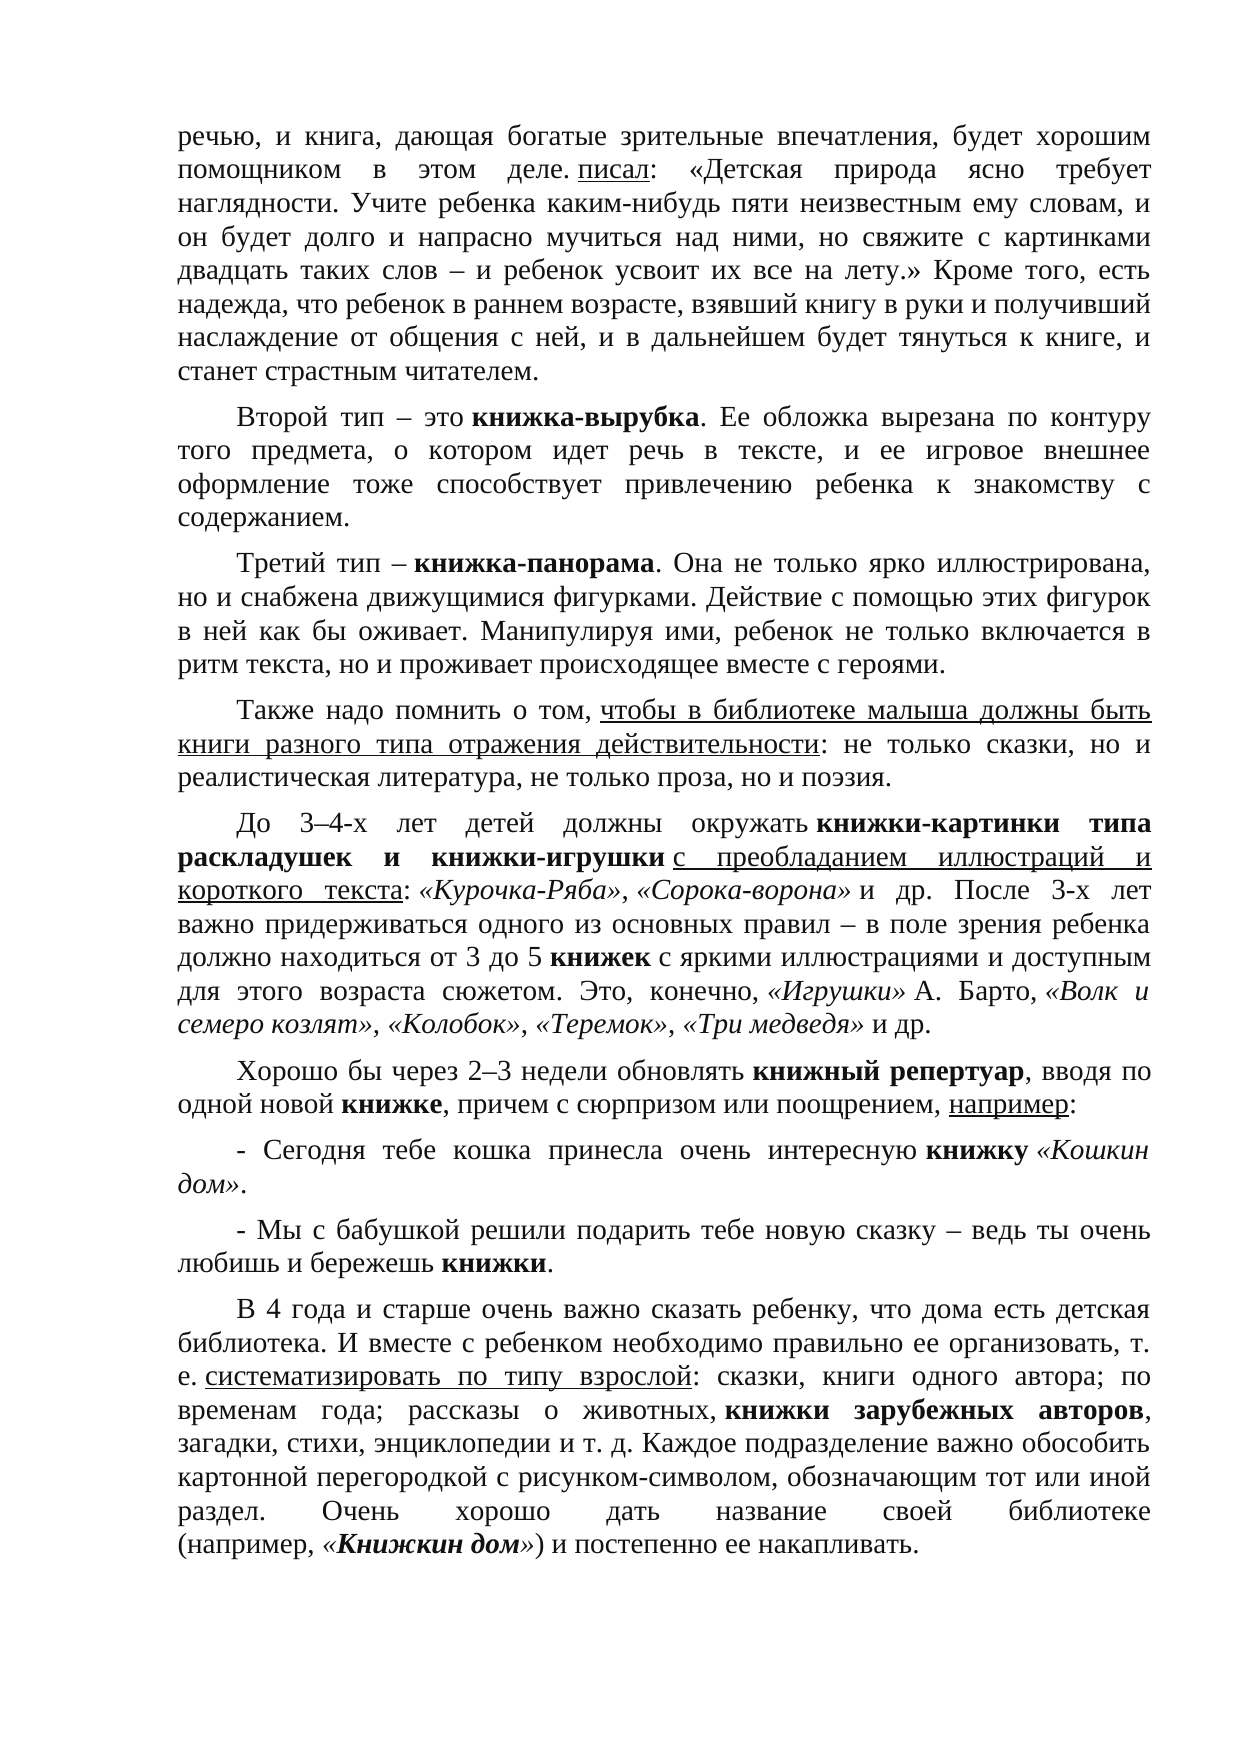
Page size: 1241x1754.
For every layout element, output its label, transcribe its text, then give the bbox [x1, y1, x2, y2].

text - Мы с бабушкой решили подарить тебе новую сказку – ведь ты очень любишь и бережешь книжки. [177, 1212, 1152, 1279]
text В 4 года и старше очень важно сказать ребенку, что дома есть детская библиотека. И вместе с ребенком необходимо правильно ее организовать, т. е. систематизировать по типу взрослой: сказки, книги одного автора; по временам года; рассказы о животных, книжки зарубежных авторов, загадки, стихи, энциклопедии и т. д. Каждое подразделение важно обособить картонной перегородкой с рисунком-символом, обозначающим тот или иной раздел. Очень хорошо дать название своей библиотеке (например, «Книжкин дом») и постепенно ее накапливать. [177, 1291, 1152, 1560]
text Также надо помнить о том, чтобы в библиотеке малыша должны быть книги разного типа отражения действительности: не только сказки, но и реалистическая литература, не только проза, но и поэзия. [177, 692, 1152, 793]
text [177, 118, 1152, 386]
text Третий тип – книжка-панорама. Она не только ярко иллюстрирована, но и снабжена движущимися фигурками. Действие с помощью этих фигурок в ней как бы оживает. Манипулируя ими, ребенок не только включается в ритм текста, но и проживает происходящее вместе с героями. [177, 546, 1152, 680]
text Второй тип – это книжка-вырубка. Ее обложка вырезана по контуру того предмета, о котором идет речь в тексте, и ее игровое внешнее оформление тоже способствует привлечению ребенка к знакомству с содержанием. [177, 399, 1152, 533]
text - Сегодня тебе кошка принесла очень интересную книжку «Кошкин дом». [177, 1132, 1152, 1199]
text До 3–4-х лет детей должны окружать книжки-картинки типа раскладушек и книжки-игрушки с преобладанием иллюстраций и короткого текста: «Курочка-Ряба», «Сорока-ворона» и др. После 3-х лет важно придерживаться одного из основных правил – в поле зрения ребенка должно находиться от 3 до 5 книжек с яркими иллюстрациями и доступным для этого возраста сюжетом. Это, конечно, «Игрушки» А. Барто, «Волк и семеро козлят», «Колобок», «Теремок», «Три медведя» и др. [177, 805, 1152, 1040]
text Хорошо бы через 2–3 недели обновлять книжный репертуар, вводя по одной новой книжке, причем с сюрпризом или поощрением, например: [177, 1053, 1152, 1120]
